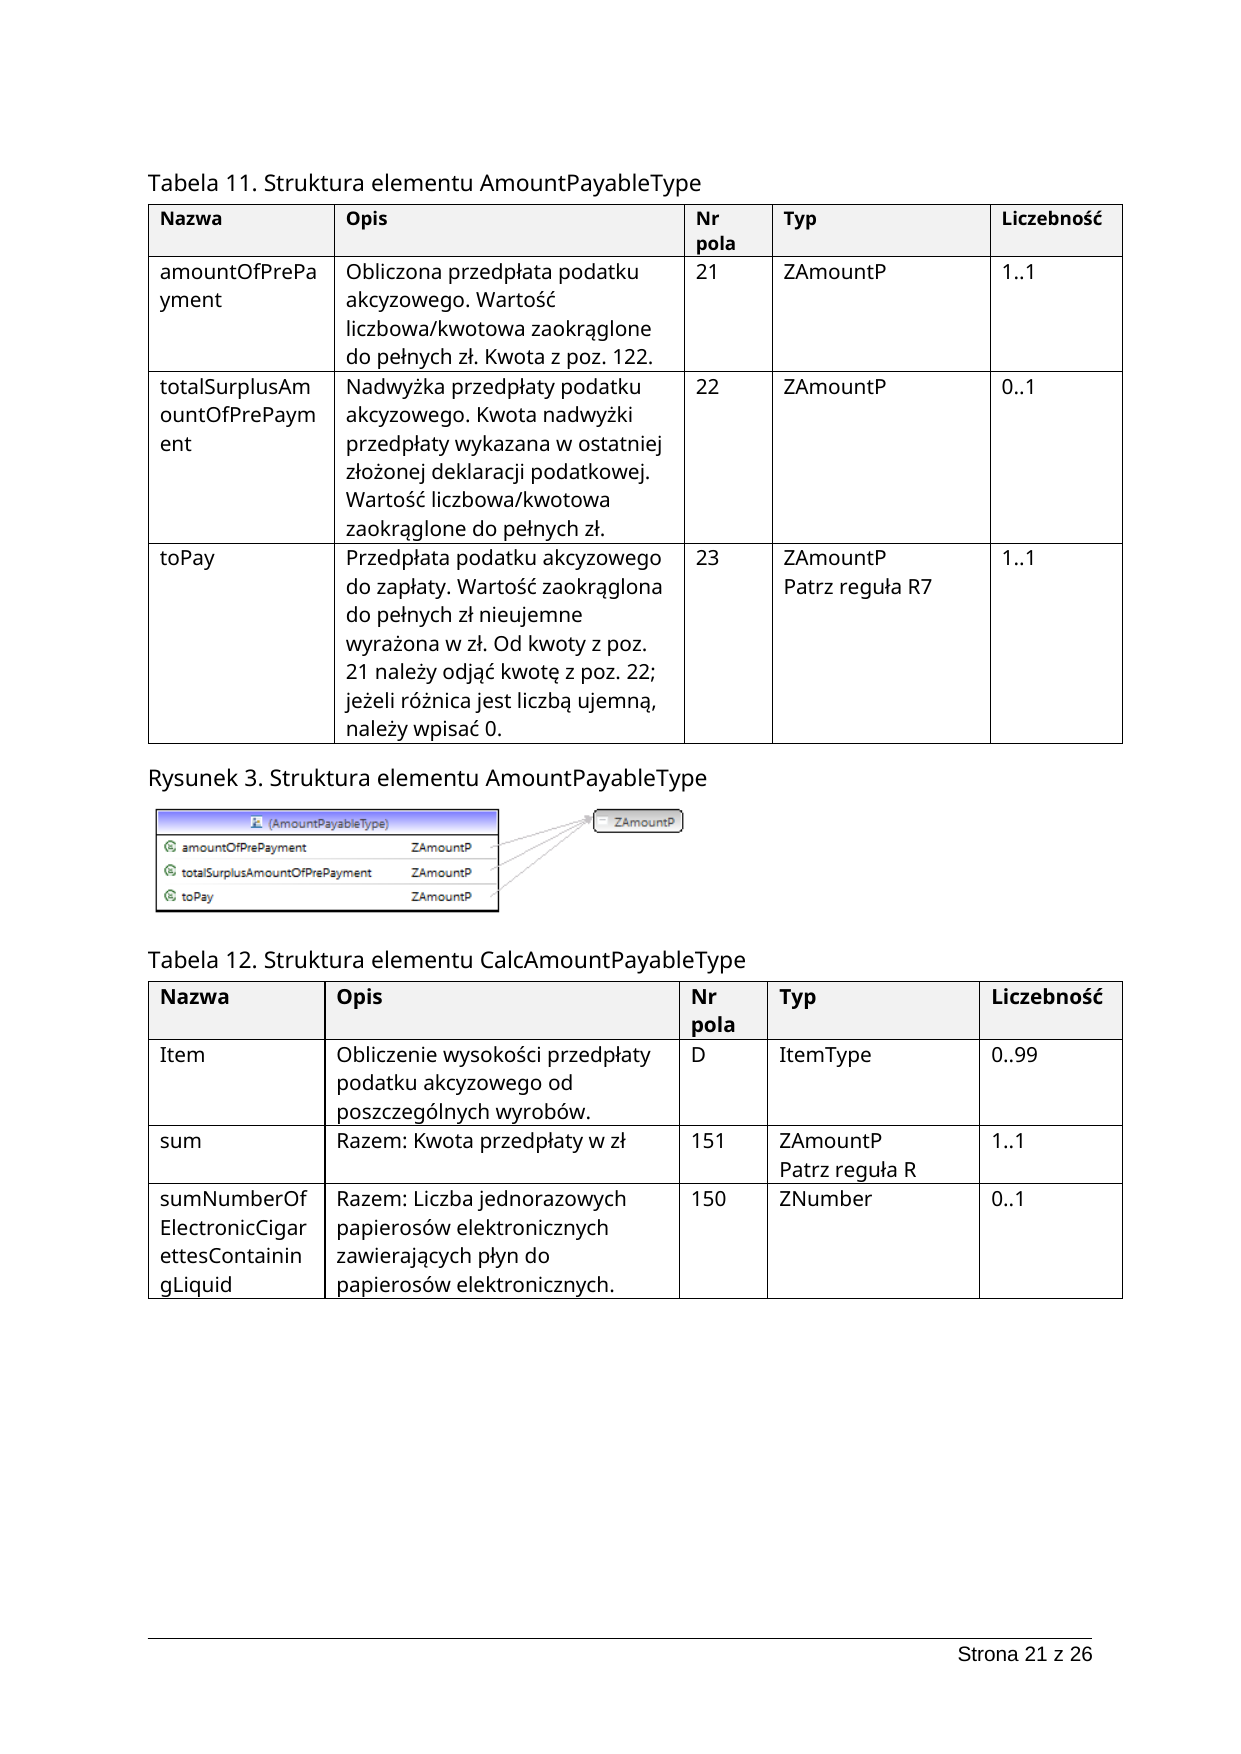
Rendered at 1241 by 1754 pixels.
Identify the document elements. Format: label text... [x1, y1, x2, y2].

table_cell Razem: Liczba jednorazowych papierosów elektronicznych zawierających płyn do papierosów elektronicznych. [326, 1184, 679, 1298]
table_cell Przedpłata podatku akcyzowego do zapłaty. Wartość zaokrąglona do pełnych zł nieujemne wyrażona w zł. Od kwoty z poz. 21 należy odjąć kwotę z poz. 22; jeżeli różnica jest liczbą ujemną, należy wpisać 0. [502, 544, 684, 743]
text Tabela 12. Struktura elementu CalcAmountPayableType [148, 944, 1092, 975]
table_cell ItemType [768, 1040, 979, 1125]
table_cell 151 [680, 1126, 767, 1183]
table_header Nr pola [685, 205, 772, 256]
table_header Nazwa [149, 982, 324, 1039]
table_cell 23 [685, 544, 772, 743]
table_cell 1..1 [991, 544, 1122, 743]
table_cell ZAmountP Patrz reguła R7 [773, 544, 990, 743]
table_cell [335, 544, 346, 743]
text Tabela 11. Struktura elementu AmountPayableType [148, 166, 1092, 198]
table_cell amountOfPrePayment [149, 257, 334, 371]
table_cell totalSurplusAmountOfPrePayment [149, 372, 334, 542]
table_cell 1..1 [980, 1126, 1122, 1183]
table_header Typ [773, 205, 990, 256]
table_cell Obliczona przedpłata podatku akcyzowego. Wartość liczbowa/kwotowa zaokrąglone do pełnych zł. Kwota z poz. 122. [335, 257, 684, 371]
table_cell Item [149, 1040, 324, 1125]
table_cell D [680, 1040, 767, 1125]
table_cell 1..1 [991, 257, 1122, 371]
table_cell ZAmountP Patrz reguła R [768, 1126, 979, 1183]
table_cell toPay [149, 544, 334, 743]
table_cell 0..1 [980, 1184, 1122, 1298]
table_cell 0..99 [980, 1040, 1122, 1125]
table_cell 22 [685, 372, 772, 542]
picture [147, 800, 691, 925]
table_cell 21 [685, 257, 772, 371]
table_header Liczebność [980, 982, 1122, 1039]
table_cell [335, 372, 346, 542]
table_cell sumNumberOfElectronicCigarettesContainingLiquid [149, 1184, 324, 1298]
table_cell 150 [680, 1184, 767, 1298]
table_cell 0..1 [991, 372, 1122, 542]
table_cell Nadwyżka przedpłaty podatku akcyzowego. Kwota nadwyżki przedpłaty wykazana w ostatniej złożonej deklaracji podatkowej. Wartość liczbowa/kwotowa zaokrąglone do pełnych zł. [605, 372, 684, 542]
table_header Typ [768, 982, 979, 1039]
table_cell Razem: Kwota przedpłaty w zł [326, 1126, 679, 1183]
table_header Nr pola [680, 982, 767, 1039]
table_header Opis [335, 205, 684, 256]
table_cell sum [149, 1126, 324, 1183]
table_cell ZNumber [768, 1184, 979, 1298]
table_header Opis [326, 982, 679, 1039]
table_header Nazwa [149, 205, 334, 256]
table_cell ZAmountP [773, 372, 990, 542]
table_header Liczebność [991, 205, 1122, 256]
table_cell Obliczenie wysokości przedpłaty podatku akcyzowego od poszczególnych wyrobów. [326, 1040, 679, 1125]
table_cell ZAmountP [773, 257, 990, 371]
